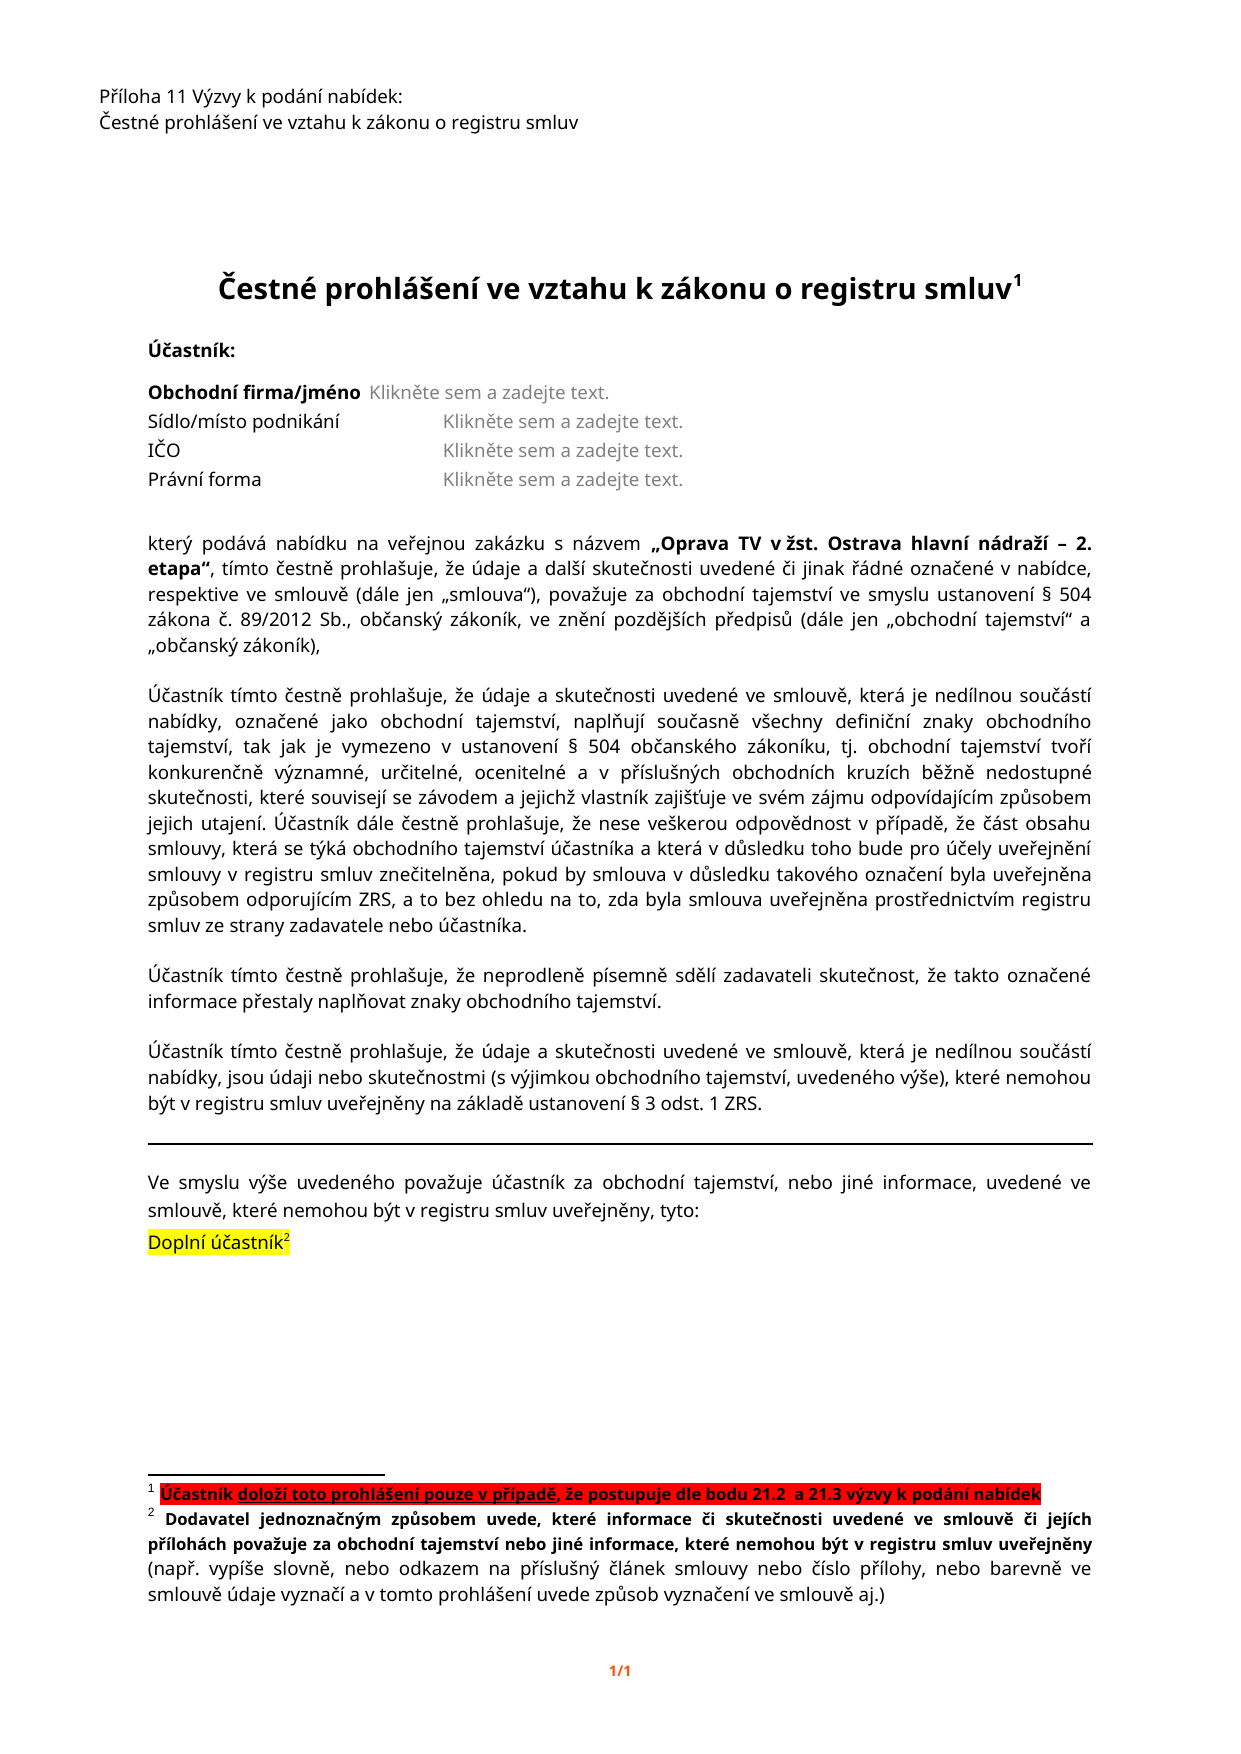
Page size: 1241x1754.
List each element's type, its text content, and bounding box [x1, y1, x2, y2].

text Právní forma [148, 463, 1093, 492]
text Účastník tímto čestně prohlašuje, že údaje a skutečnosti uvedené ve smlouvě, která je nedílnou součástí nabídky, označené jako obchodní tajemství, naplňují současně všechny definiční znaky obchodního tajemství, tak jak je vymezeno v ustanovení § 504 občanského zákoníku, tj. obchodní tajemství tvoří konkurenčně významné, určitelné, ocenitelné a v příslušných obchodních kruzích běžně nedostupné skutečnosti, které souvisejí se závodem a jejichž vlastník zajišťuje ve svém zájmu odpovídajícím způsobem jejich utajení. Účastník dále čestně prohlašuje, že nese veškerou odpovědnost v případě, že část obsahu smlouvy, která se týká obchodního tajemství účastníka a která v důsledku toho bude pro účely uveřejnění smlouvy v registru smluv znečitelněna, pokud by smlouva v důsledku takového označení byla uveřejněna způsobem odporujícím ZRS, a to bez ohledu na to, zda byla smlouva uveřejněna prostřednictvím registru smluv ze strany zadavatele nebo účastníka. [148, 683, 1093, 938]
text Účastník tímto čestně prohlašuje, že neprodleně písemně sdělí zadavateli skutečnost, že takto označené informace přestaly naplňovat znaky obchodního tajemství. [148, 963, 1093, 1014]
text Ve smyslu výše uvedeného považuje účastník za obchodní tajemství, nebo jiné informace, uvedené ve smlouvě, které nemohou být v registru smluv uveřejněny, tyto: [148, 1169, 1092, 1223]
text Účastník: [148, 333, 1093, 364]
text Účastník tímto čestně prohlašuje, že údaje a skutečnosti uvedené ve smlouvě, která je nedílnou součástí nabídky, jsou údaji nebo skutečnostmi (s výjimkou obchodního tajemství, uvedeného výše), které nemohou být v registru smluv uveřejněny na základě ustanovení § 3 odst. 1 ZRS. [148, 1039, 1093, 1115]
text který podává nabídku na veřejnou zakázku s názvem „Oprava TV v žst. Ostrava hlavní nádraží – 2. etapa“, tímto čestně prohlašuje, že údaje a další skutečnosti uvedené či jinak řádné označené v nabídce, respektive ve smlouvě (dále jen „smlouva“), považuje za obchodní tajemství ve smyslu ustanovení § 504 zákona č. 89/2012 Sb., občanský zákoník, ve znění pozdějších předpisů (dále jen „obchodní tajemství“ a „občanský zákoník), [148, 530, 1093, 658]
text Doplní účastník [148, 1226, 1092, 1255]
title Čestné prohlášení ve vztahu k zákonu o registru smluv [148, 268, 1093, 308]
text Obchodní firma/jméno [148, 376, 1093, 405]
text IČO [148, 434, 1093, 463]
text Sídlo/místo podnikání [148, 405, 1093, 434]
